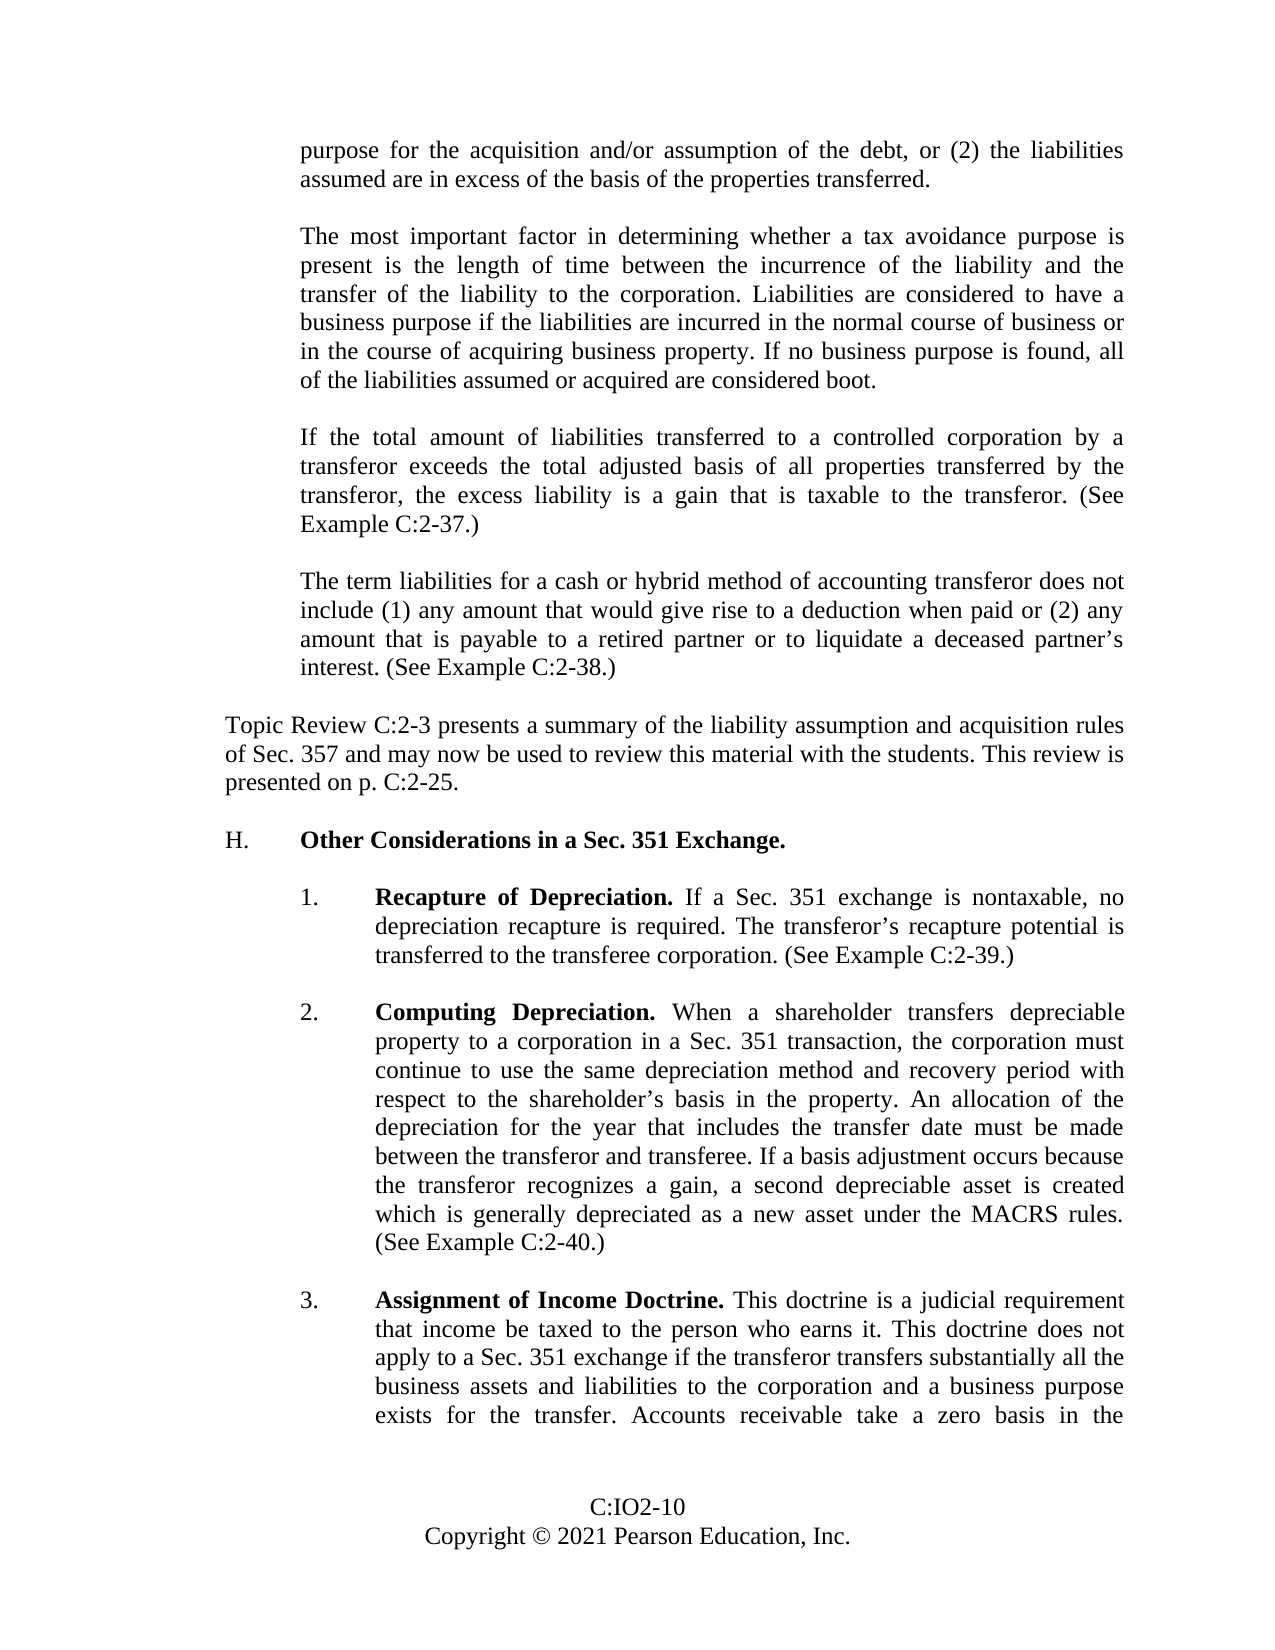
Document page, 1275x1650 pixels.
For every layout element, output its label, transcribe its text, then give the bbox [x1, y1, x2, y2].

text 1. Recapture of Depreciation. If a Sec. 351 exchange is nontaxable, no depreciation recapture is required. The transferor’s recapture potential is transferred to the transferee corporation. (See Example C:2-39.) [300, 882, 1125, 969]
text The most important factor in determining whether a tax avoidance purpose is present is the length of time between the incurrence of the liability and the transfer of the liability to the corporation. Liabilities are considered to have a business purpose if the liabilities are incurred in the normal course of business or in the course of acquiring business property. If no business purpose is found, all of the liabilities assumed or acquired are considered boot. [300, 221, 1125, 394]
text If the total amount of liabilities transferred to a controlled corporation by a transferor exceeds the total adjusted basis of all properties transferred by the transferor, the excess liability is a gain that is taxable to the transferor. (See Example C:2-37.) [300, 422, 1125, 537]
text The term liabilities for a cash or hybrid method of accounting transferor does not include (1) any amount that would give rise to a deduction when paid or (2) any amount that is payable to a retired partner or to liquidate a deceased partner’s interest. (See Example C:2-38.) [300, 566, 1125, 681]
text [225, 135, 1125, 192]
text H. Other Considerations in a Sec. 351 Exchange. [150, 825, 1125, 854]
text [300, 1285, 1125, 1429]
text 2. Computing Depreciation. When a shareholder transfers depreciable property to a corporation in a Sec. 351 transaction, the corporation must continue to use the same depreciation method and recovery period with respect to the shareholder’s basis in the property. An allocation of the depreciation for the year that includes the transfer date must be made between the transferor and transferee. If a basis adjustment occurs because the transferor recognizes a gain, a second depreciable asset is created which is generally depreciated as a new asset under the MACRS rules. (See Example C:2-40.) [300, 997, 1125, 1256]
text Topic Review C:2-3 presents a summary of the liability assumption and acquisition rules of Sec. 357 and may now be used to review this material with the students. This review is presented on p. C:2-25. [225, 710, 1125, 796]
